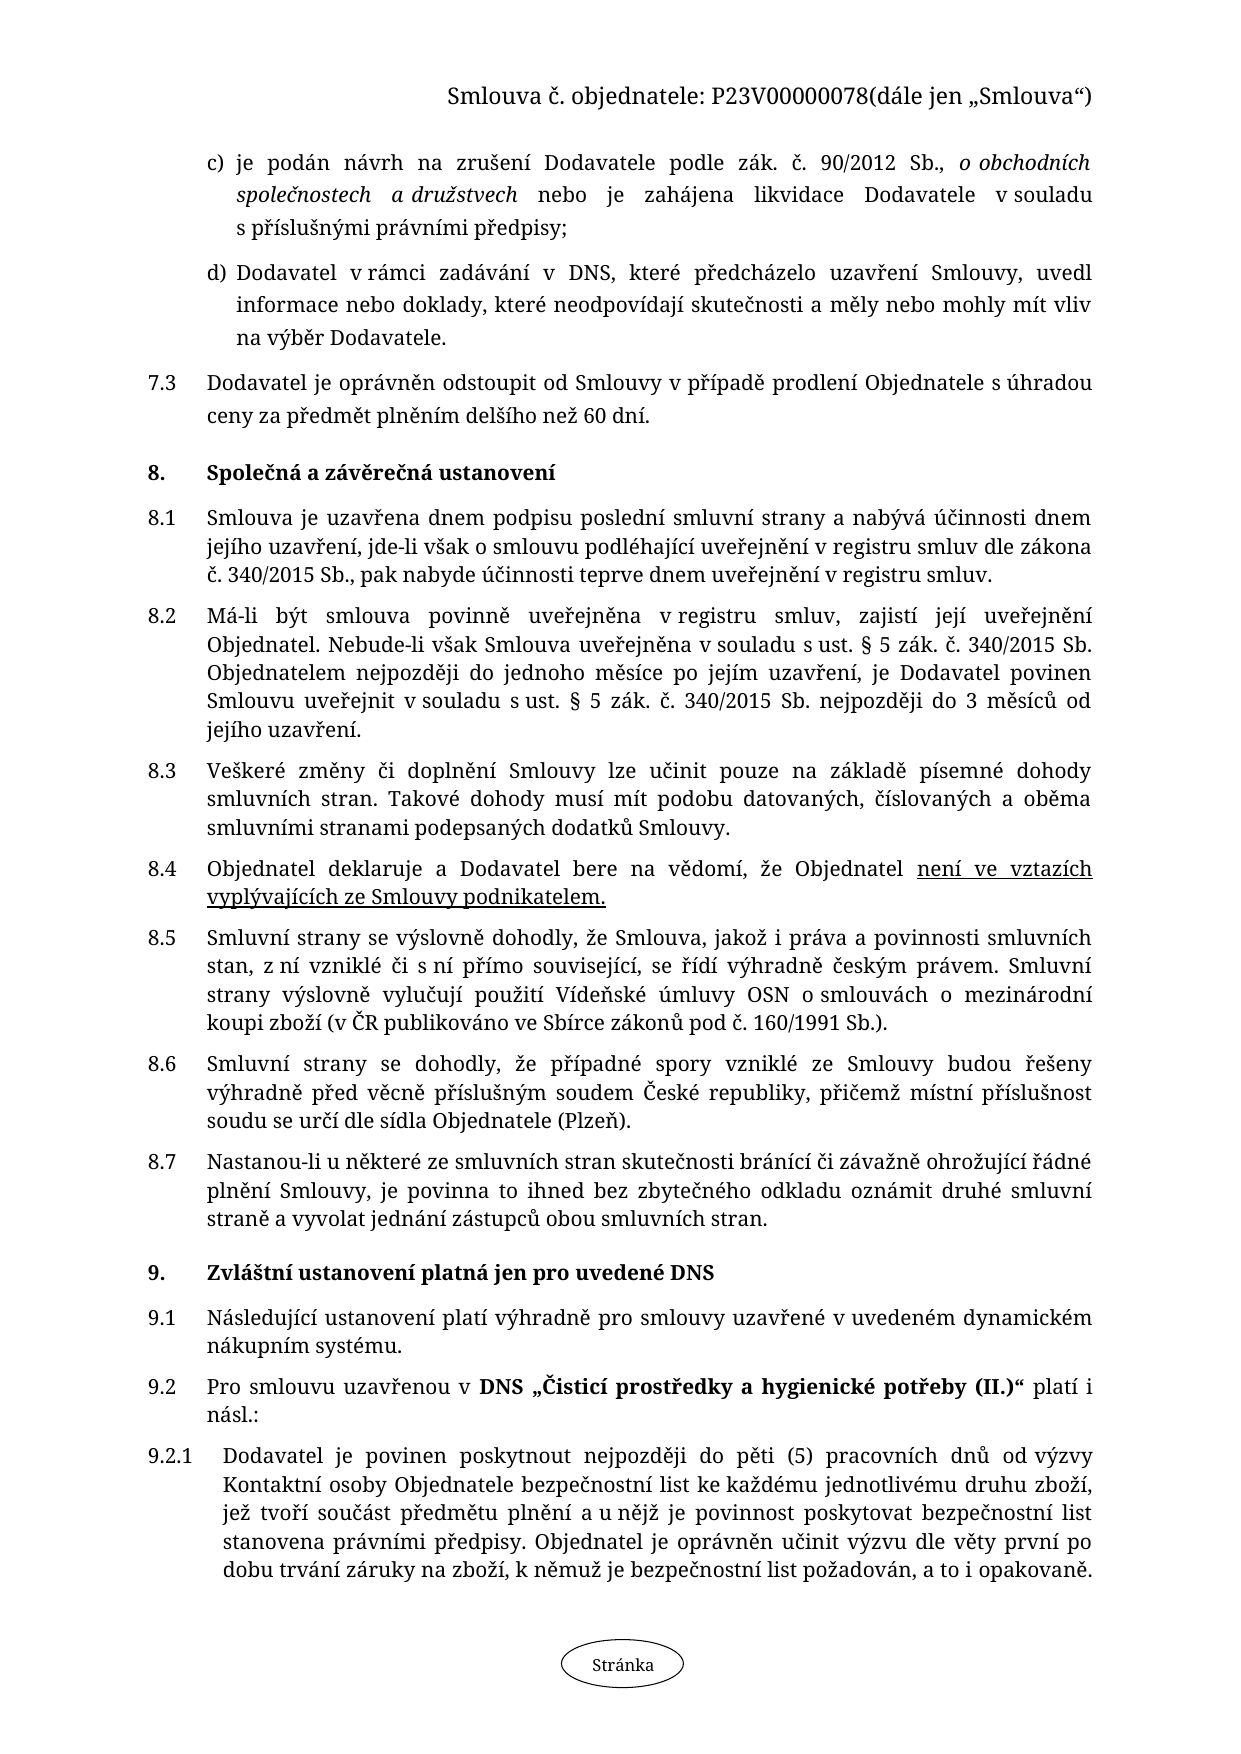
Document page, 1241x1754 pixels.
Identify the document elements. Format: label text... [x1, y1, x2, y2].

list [148, 1441, 1093, 1584]
list je podán návrh na zrušení Dodavatele podle zák. č. 90/2012 Sb., o obchodních společnostech a družstvech nebo je zahájena likvidace Dodavatele v souladu s příslušnými právními předpisy; [207, 148, 1093, 241]
list Dodavatel v rámci zadávání v DNS, které předcházelo uzavření Smlouvy, uvedl informace nebo doklady, které neodpovídají skutečnosti a měly nebo mohly mít vliv na výběr Dodavatele. [207, 258, 1093, 352]
list Smluvní strany se dohodly, že případné spory vzniklé ze Smlouvy budou řešeny výhradně před věcně příslušným soudem České republiky, přičemž místní příslušnost soudu se určí dle sídla Objednatele (Plzeň). [148, 1049, 1093, 1135]
list Smluvní strany se výslovně dohodly, že Smlouva, jakož i práva a povinnosti smluvních stan, z ní vzniklé či s ní přímo související, se řídí výhradně českým právem. Smluvní strany výslovně vylučují použití Vídeňské úmluvy OSN o smlouvách o mezinárodní koupi zboží (v ČR publikováno ve Sbírce zákonů pod č. 160/1991 Sb.). [148, 923, 1093, 1037]
list Pro smlouvu uzavřenou v DNS „Čisticí prostředky a hygienické potřeby (II.)“ platí i násl.: [148, 1372, 1093, 1429]
list Má-li být smlouva povinně uveřejněna v registru smluv, zajistí její uveřejnění Objednatel. Nebude-li však Smlouva uveřejněna v souladu s ust. § 5 zák. č. 340/2015 Sb. Objednatelem nejpozději do jednoho měsíce po jejím uzavření, je Dodavatel povinen Smlouvu uveřejnit v souladu s ust. § 5 zák. č. 340/2015 Sb. nejpozději do 3 měsíců od jejího uzavření. [148, 601, 1093, 743]
list Dodavatel je oprávněn odstoupit od Smlouvy v případě prodlení Objednatele s úhradou ceny za předmět plněním delšího než 60 dní. [148, 368, 1093, 429]
list Společná a závěrečná ustanovení [148, 458, 1093, 487]
list Smlouva je uzavřena dnem podpisu poslední smluvní strany a nabývá účinnosti dnem jejího uzavření, jde-li však o smlouvu podléhající uveřejnění v registru smluv dle zákona č. 340/2015 Sb., pak nabyde účinnosti teprve dnem uveřejnění v registru smluv. [148, 503, 1093, 589]
list Veškeré změny či doplnění Smlouvy lze učinit pouze na základě písemné dohody smluvních stran. Takové dohody musí mít podobu datovaných, číslovaných a oběma smluvními stranami podepsaných dodatků Smlouvy. [148, 756, 1093, 841]
list Objednatel deklaruje a Dodavatel bere na vědomí, že Objednatel není ve vztazích vyplývajících ze Smlouvy podnikatelem. [148, 854, 1093, 911]
list Následující ustanovení platí výhradně pro smlouvy uzavřené v uvedeném dynamickém nákupním systému. [148, 1303, 1093, 1359]
list Zvláštní ustanovení platná jen pro uvedené DNS [148, 1258, 1093, 1286]
list Nastanou-li u některé ze smluvních stran skutečnosti bránící či závažně ohrožující řádné plnění Smlouvy, je povinna to ihned bez zbytečného odkladu oznámit druhé smluvní straně a vyvolat jednání zástupců obou smluvních stran. [148, 1147, 1093, 1233]
